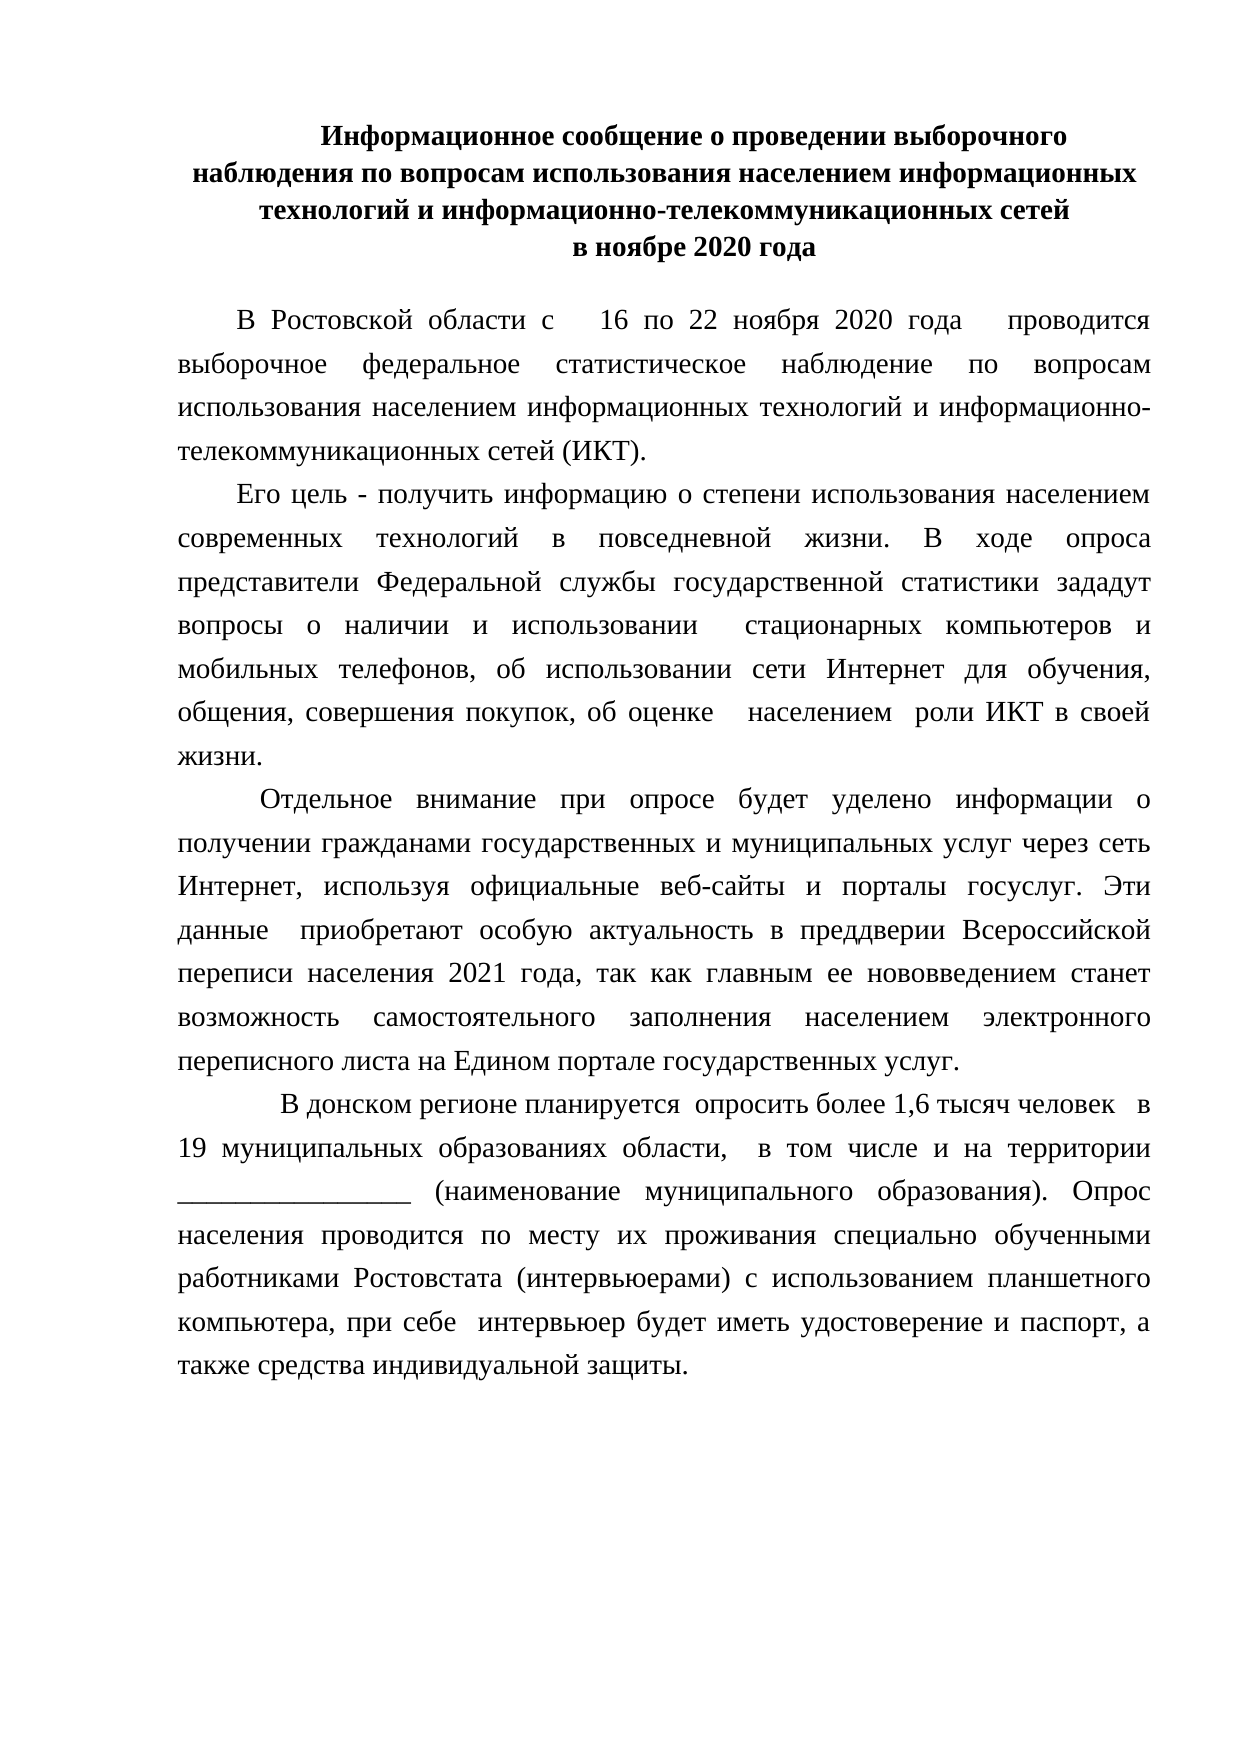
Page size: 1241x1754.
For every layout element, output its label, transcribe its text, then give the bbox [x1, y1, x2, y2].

text Его цель - получить информацию о степени использования населением современных технологий в повседневной жизни. В ходе опроса представители Федеральной службы государственной статистики зададут вопросы о наличии и использовании стационарных компьютеров и мобильных телефонов, об использовании сети Интернет для обучения, общения, совершения покупок, об оценке населением роли ИКТ в своей жизни. [177, 477, 1152, 771]
text Информационное сообщение о проведении выборочного наблюдения по вопросам использования населением информационных технологий и информационно-телекоммуникационных сетей [177, 118, 1152, 225]
text Отдельное внимание при опросе будет уделено информации о получении гражданами государственных и муниципальных услуг через сеть Интернет, используя официальные веб-сайты и порталы госуслуг. Эти данные приобретают особую актуальность в преддверии Всероссийской переписи населения 2021 года, так как главным ее нововведением станет возможность самостоятельного заполнения населением электронного переписного листа на Едином портале государственных услуг. [177, 781, 1152, 1076]
text В Ростовской области с 16 по 22 ноября 2020 года проводится выборочное федеральное статистическое наблюдение по вопросам использования населением информационных технологий и информационно-телекоммуникационных сетей (ИКТ). [177, 302, 1152, 467]
text в ноябре 2020 года [177, 229, 1152, 262]
text В донском регионе планируется опросить более 1,6 тысяч человек в 19 муниципальных образованиях области, в том числе и на территории ________________ (наименование муниципального образования). Опрос населения проводится по месту их проживания специально обученными работниками Ростовстата (интервьюерами) с использованием планшетного компьютера, при себе интервьюер будет иметь удостоверение и паспорт, а также средства индивидуальной защиты. [177, 1086, 1152, 1381]
